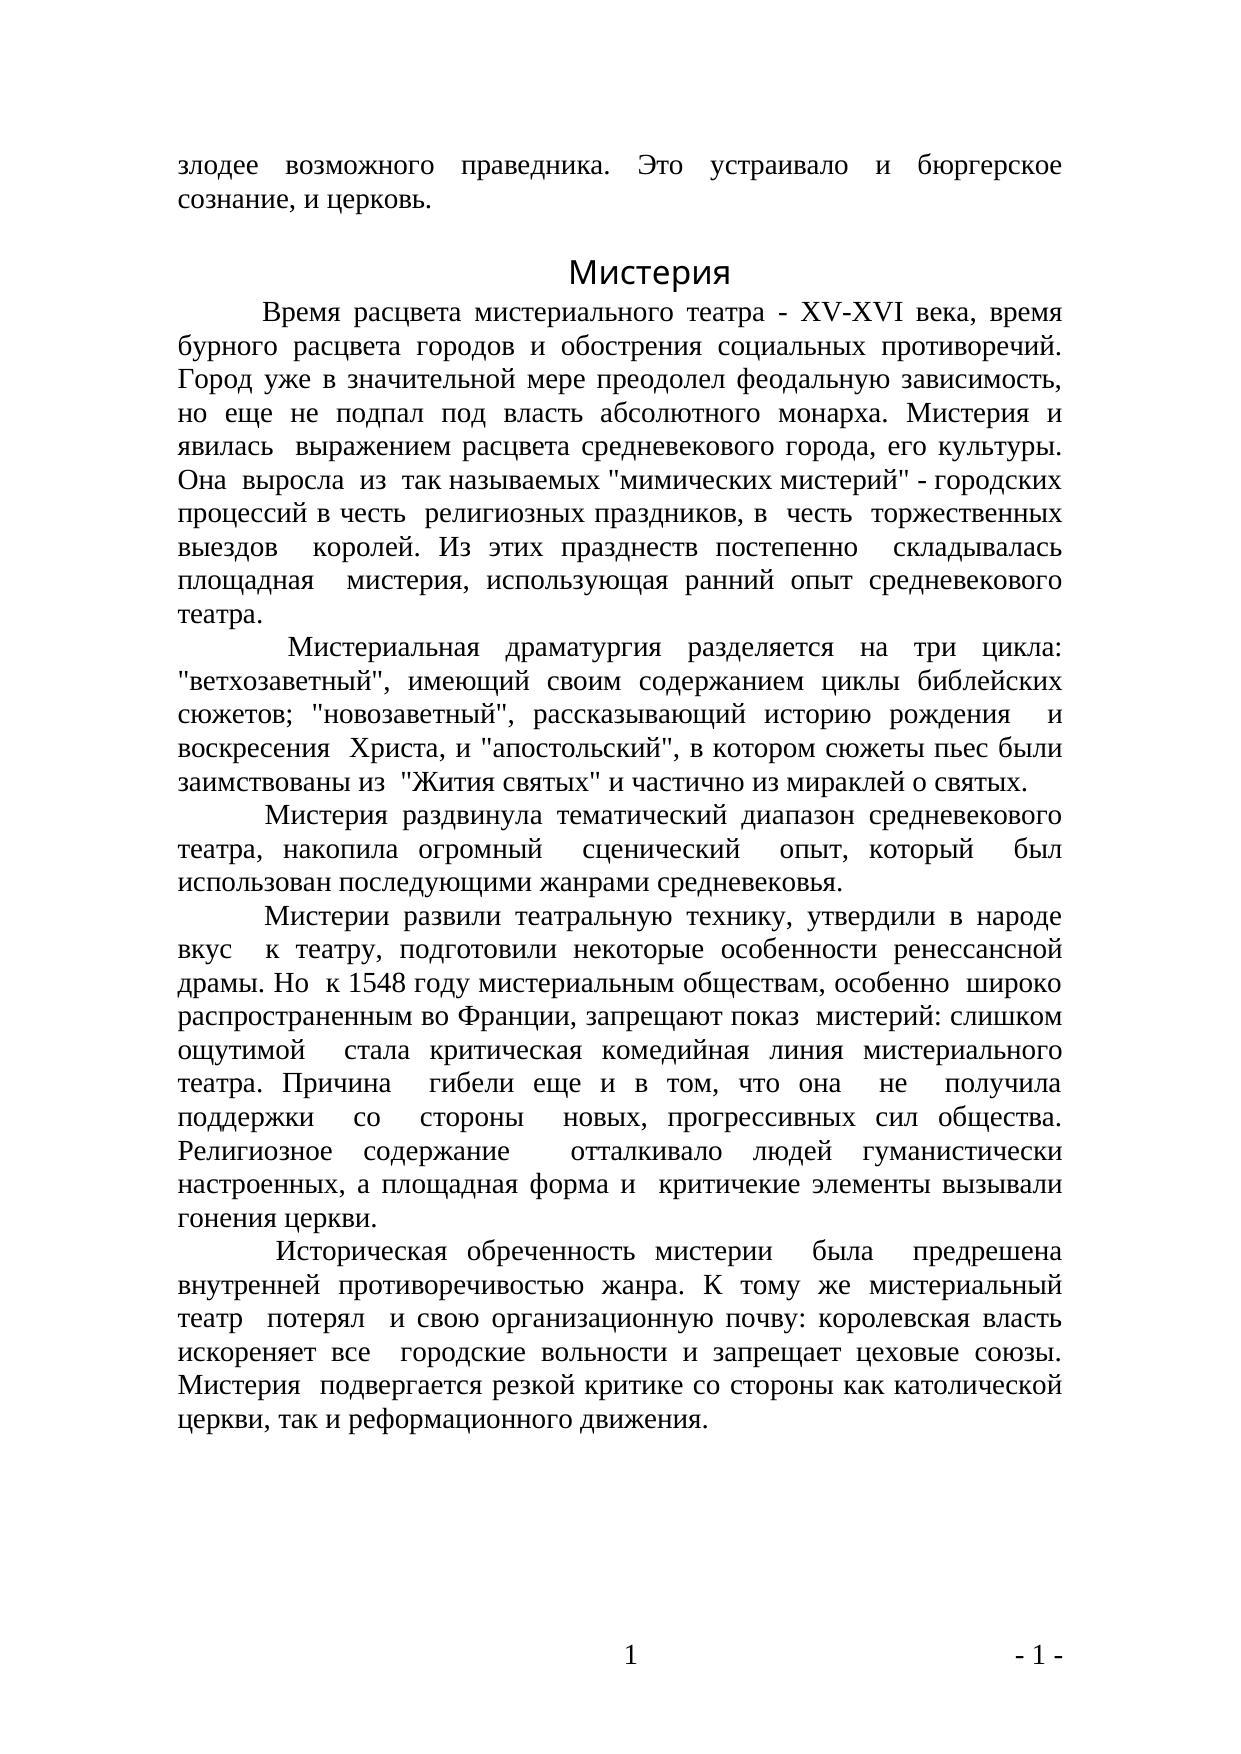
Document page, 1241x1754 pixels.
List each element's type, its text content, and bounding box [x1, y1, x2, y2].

text Историческая обреченность мистерии была предрешена внутренней противоречивостью жанра. К тому же мистериальный театр потерял и свою организационную почву: королевская власть искореняет все городские вольности и запрещает цеховые союзы. Мистерия подвергается резкой критике со стороны как католической церкви, так и реформационного движения. [177, 1233, 1063, 1435]
text Мистериальная драматургия разделяется на три цикла: "ветхозаветный", имеющий своим содержанием циклы библейских сюжетов; "новозаветный", рассказывающий историю рождения и воскресения Христа, и "апостольский", в котором сюжеты пьес были заимствованы из "Жития святых" и частично из мираклей о святых. [177, 630, 1063, 797]
subtitle Мистерия [177, 248, 1063, 294]
text Мистерии развили театральную технику, утвердили в народе вкус к театру, подготовили некоторые особенности ренессансной драмы. Но к 1548 году мистериальным обществам, особенно широко распространенным во Франции, запрещают показ мистерий: слишком ощутимой стала критическая комедийная линия мистериального театра. Причина гибели еще и в том, что она не получила поддержки со стороны новых, прогрессивных сил общества. Религиозное содержание отталкивало людей гуманистически настроенных, а площадная форма и критичекие элементы вызывали гонения церкви. [177, 898, 1063, 1233]
text Время расцвета мистериального театра - XV-XVI века, время бурного расцвета городов и обострения социальных противоречий. Город уже в значительной мере преодолел феодальную зависимость, но еще не подпал под власть абсолютного монарха. Мистерия и явилась выражением расцвета средневекового города, его культуры. Она выросла из так называемых "мимических мистерий" - городских процессий в честь религиозных праздников, в честь торжественных выездов королей. Из этих празднеств постепенно складывалась площадная мистерия, использующая ранний опыт средневекового театра. [177, 294, 1063, 630]
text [177, 148, 1063, 215]
text Мистерия раздвинула тематический диапазон средневекового театра, накопила огромный сценический опыт, который был использован последующими жанрами средневековья. [177, 797, 1063, 898]
